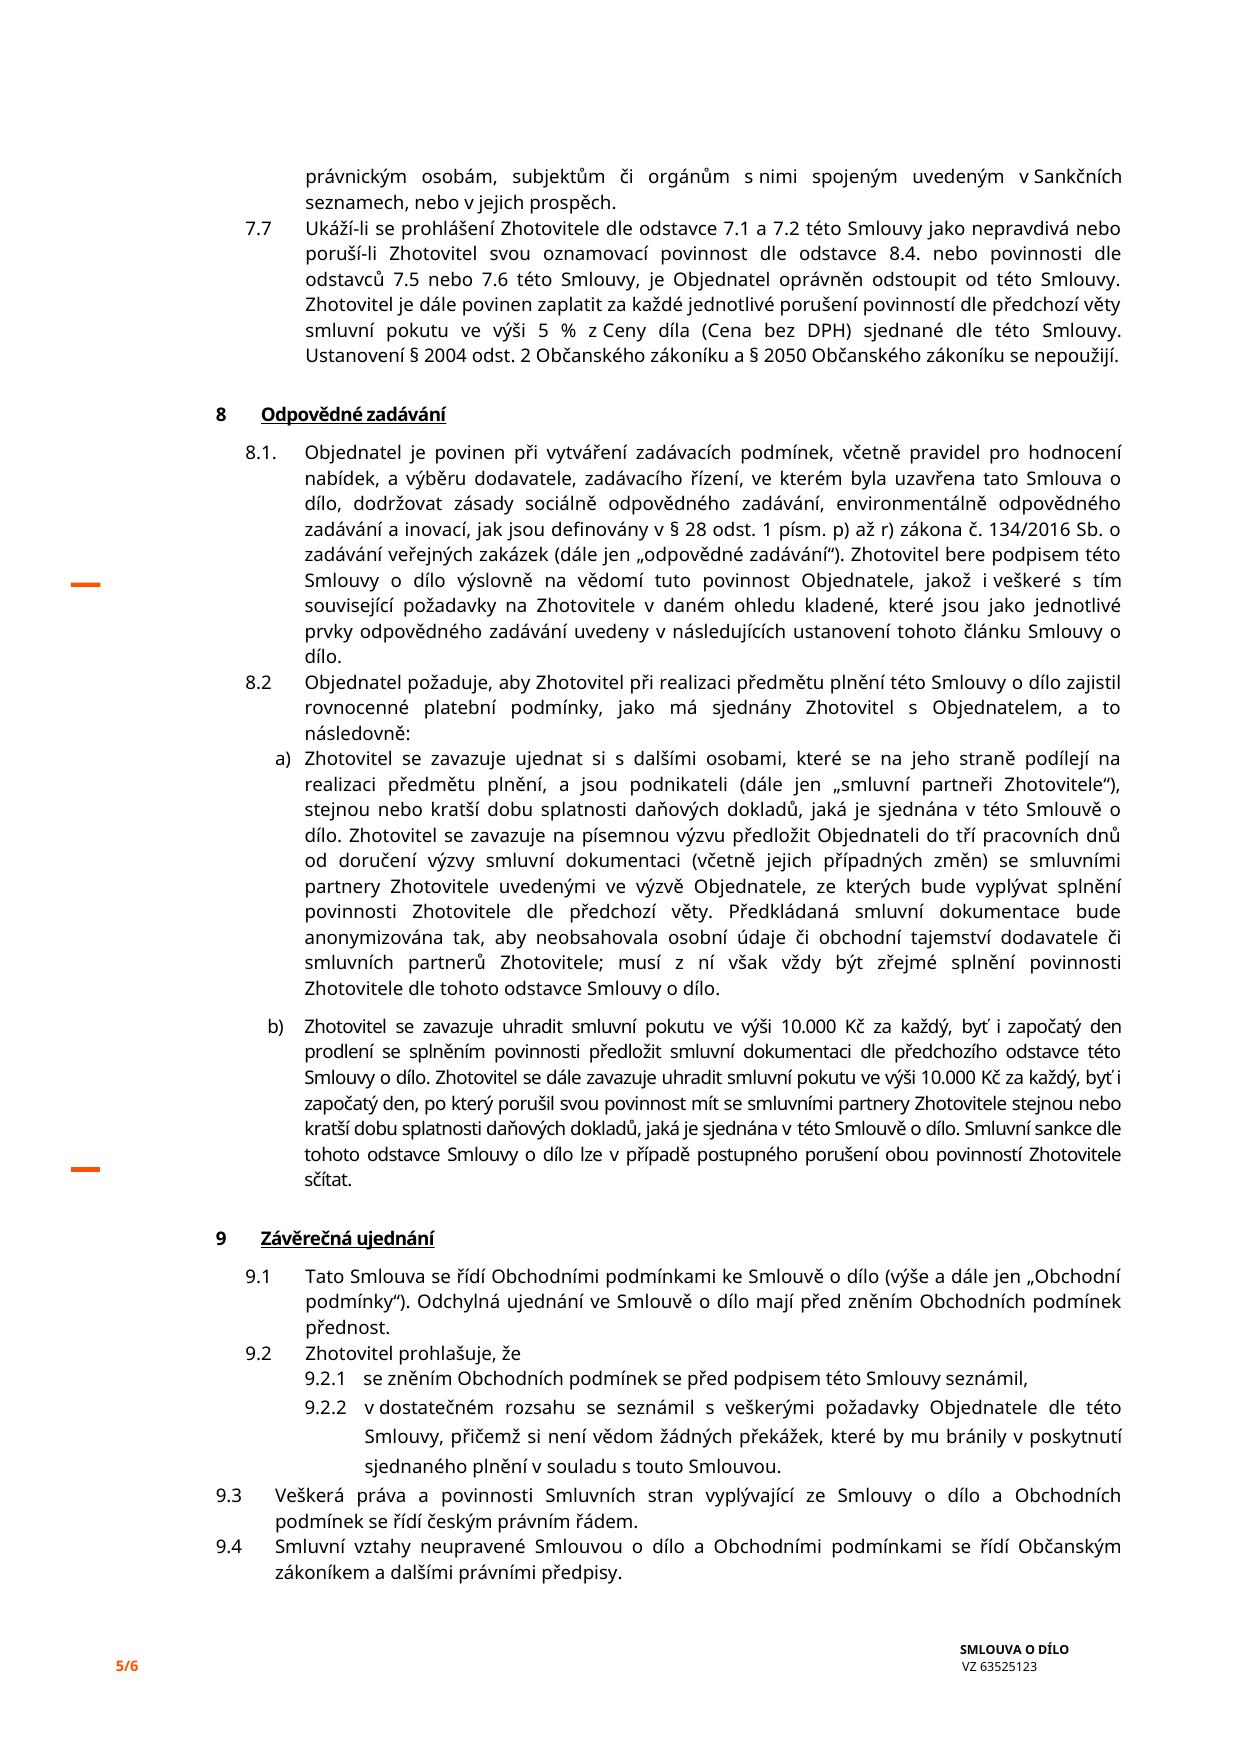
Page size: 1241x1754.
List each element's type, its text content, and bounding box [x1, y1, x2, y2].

subtitle v dostatečném rozsahu se seznámil s veškerými požadavky Objednatele dle této Smlouvy, přičemž si není vědom žádných překážek, které by mu bránily v poskytnutí sjednaného plnění v souladu s touto Smlouvou. [304, 1394, 1122, 1479]
subtitle Závěrečná ujednání [216, 1225, 1122, 1251]
subtitle Zhotovitel se zavazuje uhradit smluvní pokutu ve výši 10.000 Kč za každý, byť i započatý den prodlení se splněním povinnosti předložit smluvní dokumentaci dle předchozího odstavce této Smlouvy o dílo. Zhotovitel se dále zavazuje uhradit smluvní pokutu ve výši 10.000 Kč za každý, byť i započatý den, po který porušil svou povinnost mít se smluvními partnery Zhotovitele stejnou nebo kratší dobu splatnosti daňových dokladů, jaká je sjednána v této Smlouvě o dílo. Smluvní sankce dle tohoto odstavce Smlouvy o dílo lze v případě postupného porušení obou povinností Zhotovitele sčítat. [267, 1013, 1122, 1192]
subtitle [245, 164, 1122, 215]
subtitle Odpovědné zadávání [216, 401, 1122, 427]
subtitle Ukáží-li se prohlášení Zhotovitele dle odstavce 7.1 a 7.2 této Smlouvy jako nepravdivá nebo poruší-li Zhotovitel svou oznamovací povinnost dle odstavce 8.4. nebo povinnosti dle odstavců 7.5 nebo 7.6 této Smlouvy, je Objednatel oprávněn odstoupit od této Smlouvy. Zhotovitel je dále povinen zaplatit za každé jednotlivé porušení povinností dle předchozí věty smluvní pokutu ve výši 5 % z Ceny díla (Cena bez DPH) sjednané dle této Smlouvy. Ustanovení § 2004 odst. 2 Občanského zákoníku a § 2050 Občanského zákoníku se nepoužijí. [245, 215, 1122, 368]
subtitle Zhotovitel prohlašuje, že [245, 1340, 1122, 1365]
list Objednatel je povinen při vytváření zadávacích podmínek, včetně pravidel pro hodnocení nabídek, a výběru dodavatele, zadávacího řízení, ve kterém byla uzavřena tato Smlouva o dílo, dodržovat zásady sociálně odpovědného zadávání, environmentálně odpovědného zadávání a inovací, jak jsou definovány v § 28 odst. 1 písm. p) až r) zákona č. 134/2016 Sb. o zadávání veřejných zakázek (dále jen „odpovědné zadávání“). Zhotovitel bere podpisem této Smlouvy o dílo výslovně na vědomí tuto povinnost Objednatele, jakož i veškeré s tím související požadavky na Zhotovitele v daném ohledu kladené, které jsou jako jednotlivé prvky odpovědného zadávání uvedeny v následujících ustanovení tohoto článku Smlouvy o dílo. [245, 439, 1122, 669]
subtitle Smluvní vztahy neupravené Smlouvou o dílo a Obchodními podmínkami se řídí Občanským zákoníkem a dalšími právními předpisy. [216, 1533, 1122, 1584]
list Zhotovitel se zavazuje ujednat si s dalšími osobami, které se na jeho straně podílejí na realizaci předmětu plnění, a jsou podnikateli (dále jen „smluvní partneři Zhotovitele“), stejnou nebo kratší dobu splatnosti daňových dokladů, jaká je sjednána v této Smlouvě o dílo. Zhotovitel se zavazuje na písemnou výzvu předložit Objednateli do tří pracovních dnů od doručení výzvy smluvní dokumentaci (včetně jejich případných změn) se smluvními partnery Zhotovitele uvedenými ve výzvě Objednatele, ze kterých bude vyplývat splnění povinnosti Zhotovitele dle předchozí věty. Předkládaná smluvní dokumentace bude anonymizována tak, aby neobsahovala osobní údaje či obchodní tajemství dodavatele či smluvních partnerů Zhotovitele; musí z ní však vždy být zřejmé splnění povinnosti Zhotovitele dle tohoto odstavce Smlouvy o dílo. [275, 746, 1122, 1001]
subtitle se zněním Obchodních podmínek se před podpisem této Smlouvy seznámil, [291, 1365, 1122, 1391]
subtitle Objednatel požaduje, aby Zhotovitel při realizaci předmětu plnění této Smlouvy o dílo zajistil rovnocenné platební podmínky, jako má sjednány Zhotovitel s Objednatelem, a to následovně: [245, 669, 1122, 746]
subtitle Tato Smlouva se řídí Obchodními podmínkami ke Smlouvě o dílo (výše a dále jen „Obchodní podmínky“). Odchylná ujednání ve Smlouvě o dílo mají před zněním Obchodních podmínek přednost. [245, 1263, 1122, 1340]
subtitle Veškerá práva a povinnosti Smluvních stran vyplývající ze Smlouvy o dílo a Obchodních podmínek se řídí českým právním řádem. [216, 1482, 1122, 1533]
